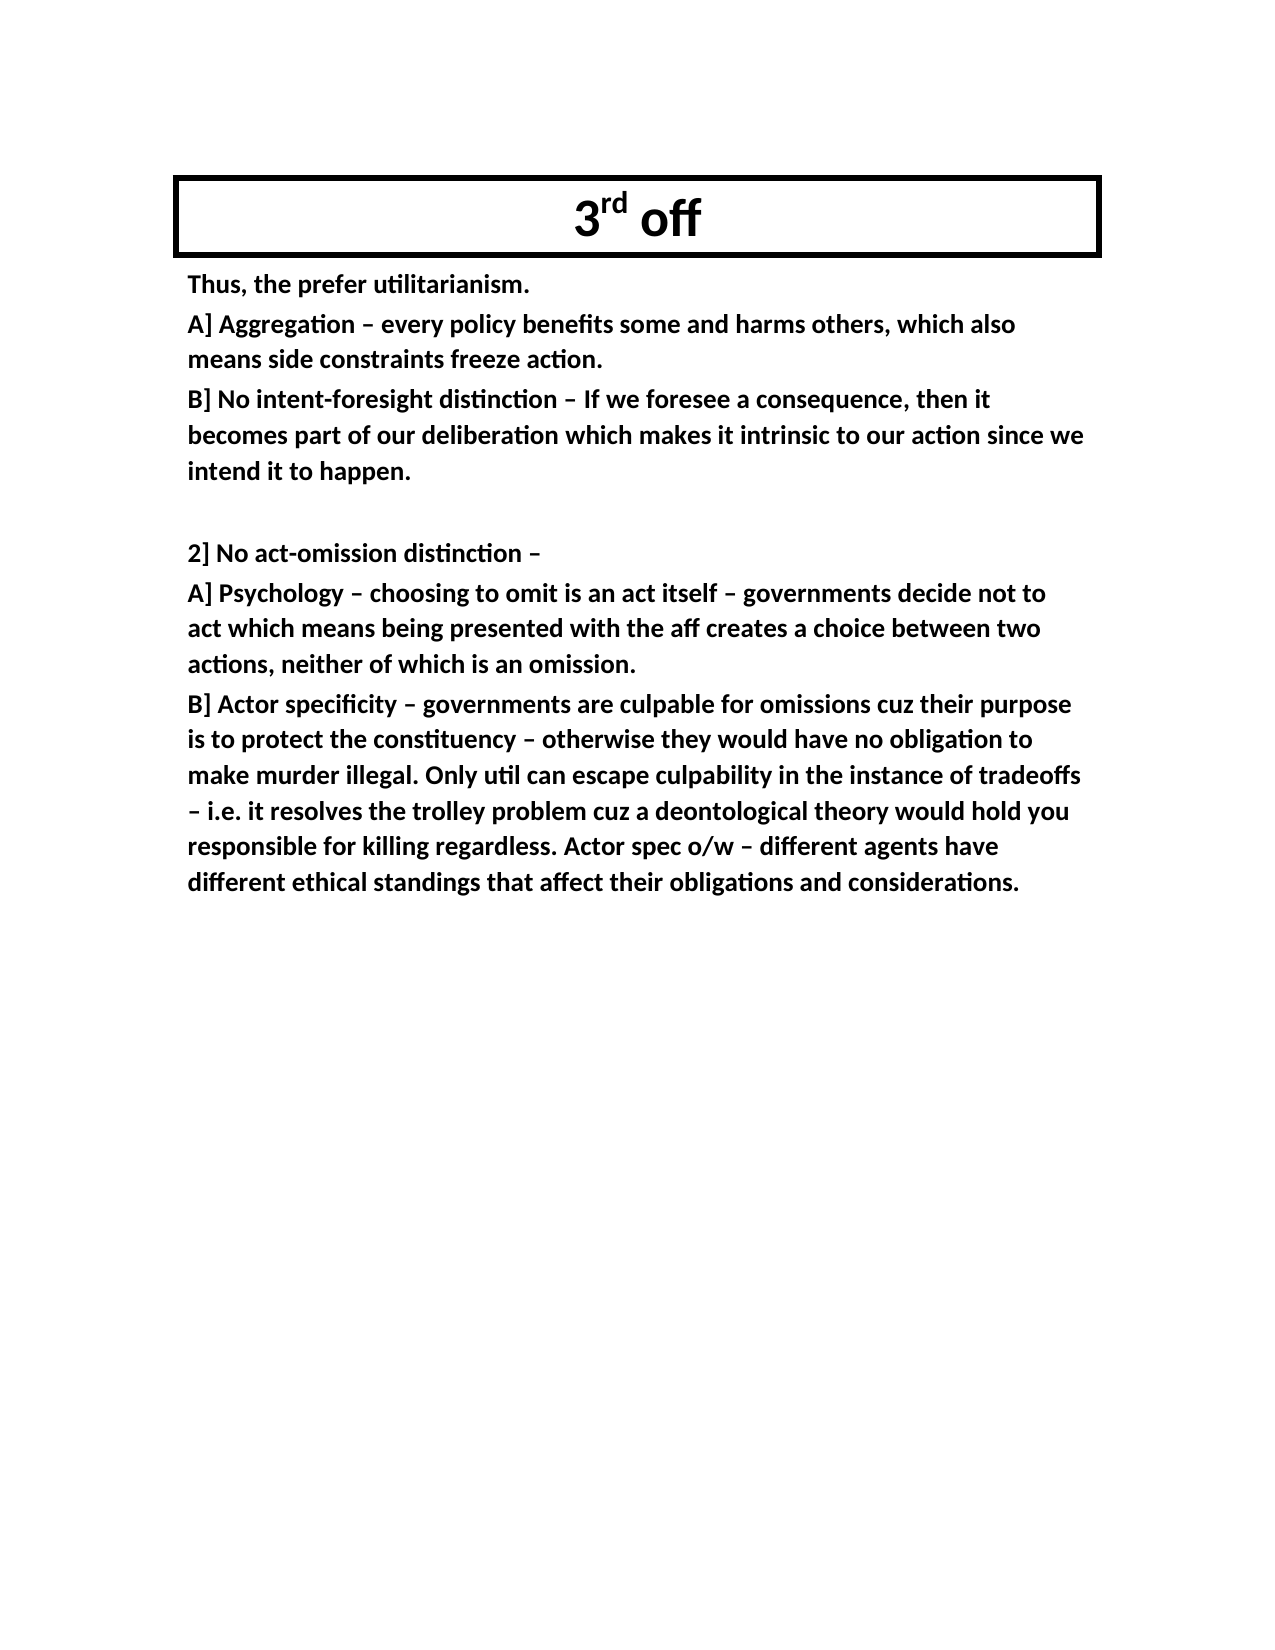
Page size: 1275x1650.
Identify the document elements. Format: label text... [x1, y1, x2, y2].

subtitle A] Psychology – choosing to omit is an act itself – governments decide not to act which means being presented with the aff creates a choice between two actions, neither of which is an omission. [187, 576, 1087, 680]
subtitle B] No intent-foresight distinction – If we foresee a consequence, then it becomes part of our deliberation which makes it intrinsic to our action since we intend it to happen. [187, 382, 1087, 487]
subtitle A] Aggregation – every policy benefits some and harms others, which also means side constraints freeze action. [187, 307, 1087, 376]
subtitle 3rd off [179, 181, 1096, 252]
subtitle 2] No act-omission distinction – [187, 536, 1087, 569]
subtitle Thus, the prefer utilitarianism. [187, 267, 1087, 300]
subtitle B] Actor specificity – governments are culpable for omissions cuz their purpose is to protect the constituency – otherwise they would have no obligation to make murder illegal. Only util can escape culpability in the instance of tradeoffs – i.e. it resolves the trolley problem cuz a deontological theory would hold you responsible for killing regardless. Actor spec o/w – different agents have different ethical standings that affect their obligations and considerations. [187, 687, 1087, 898]
